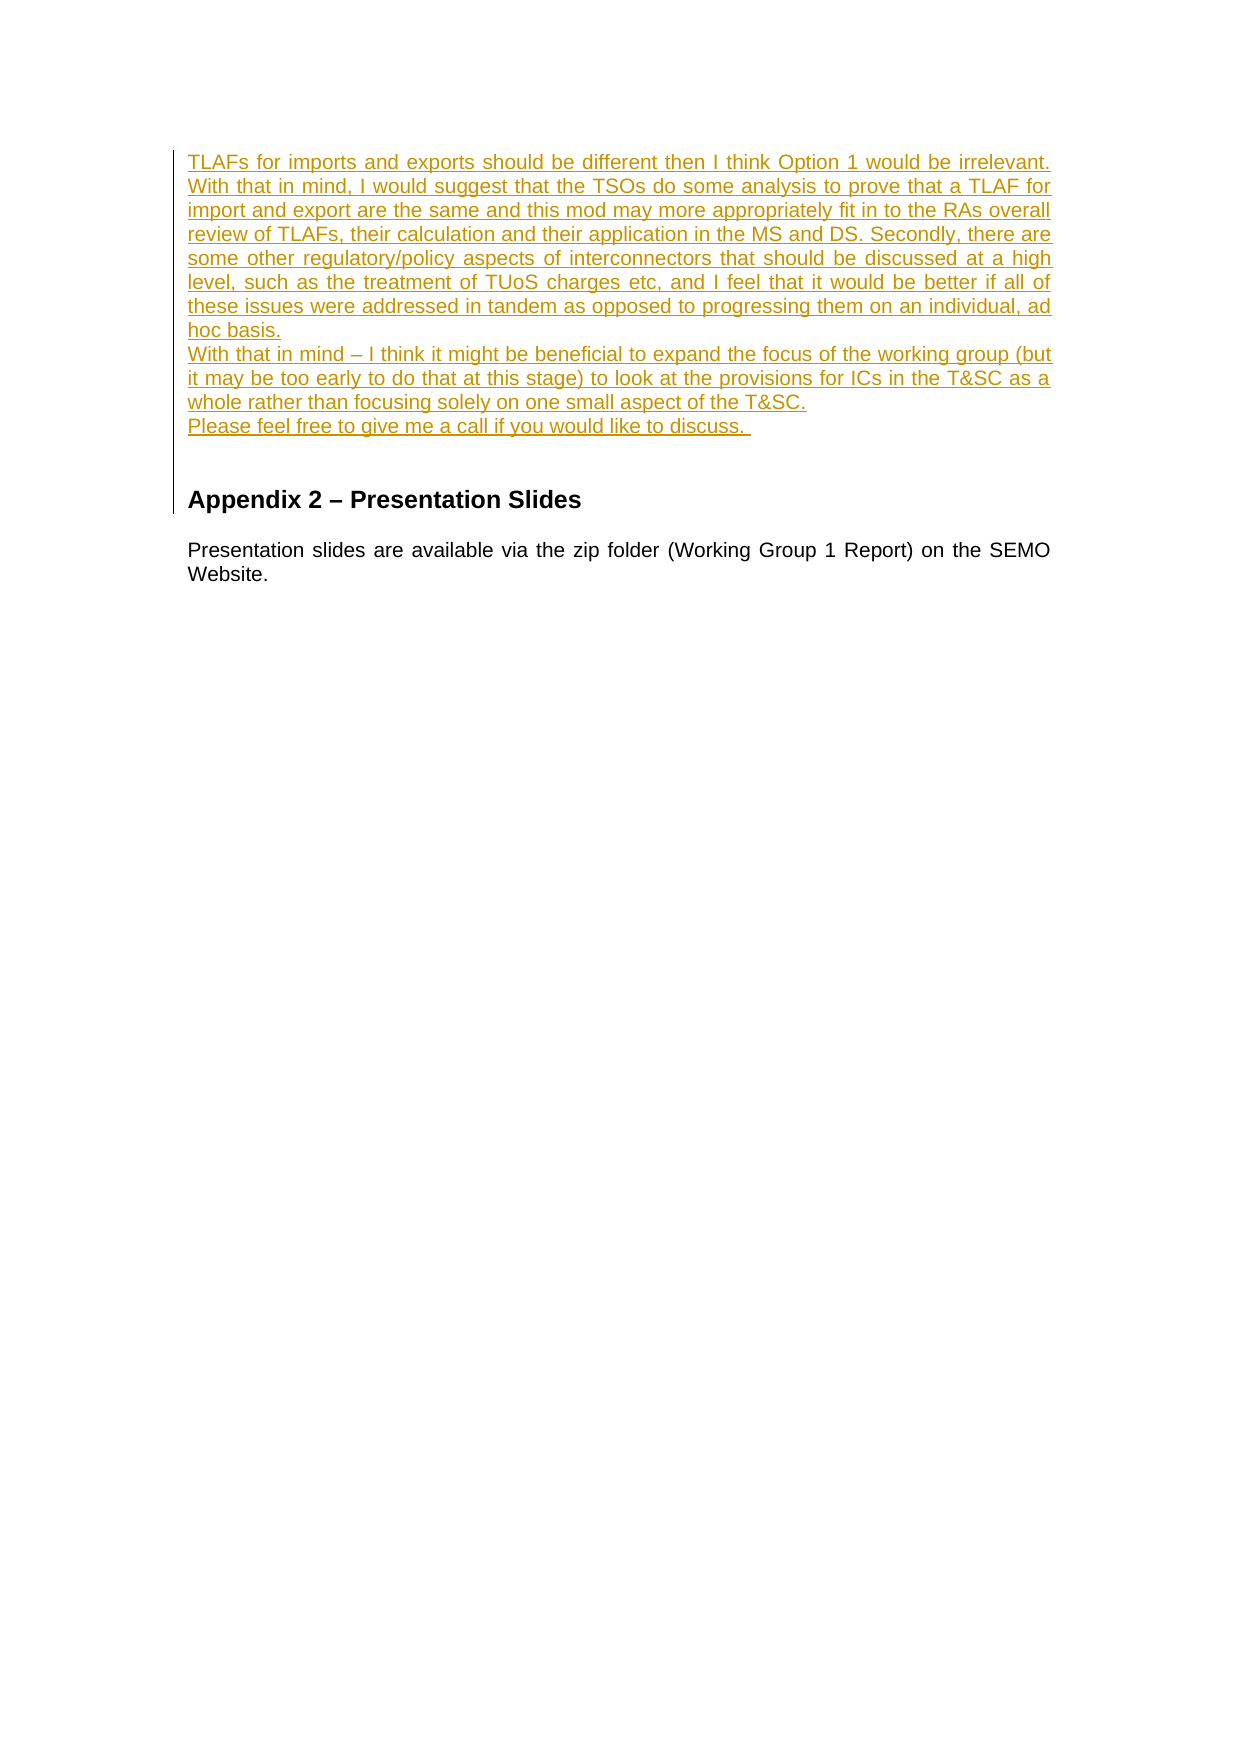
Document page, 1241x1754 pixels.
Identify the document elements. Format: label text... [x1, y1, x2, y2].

subtitle Appendix 2 – Presentation Slides [187, 486, 1053, 514]
text Presentation slides are available via the zip folder (Working Group 1 Report) on the SEMO Website. [187, 538, 1053, 586]
